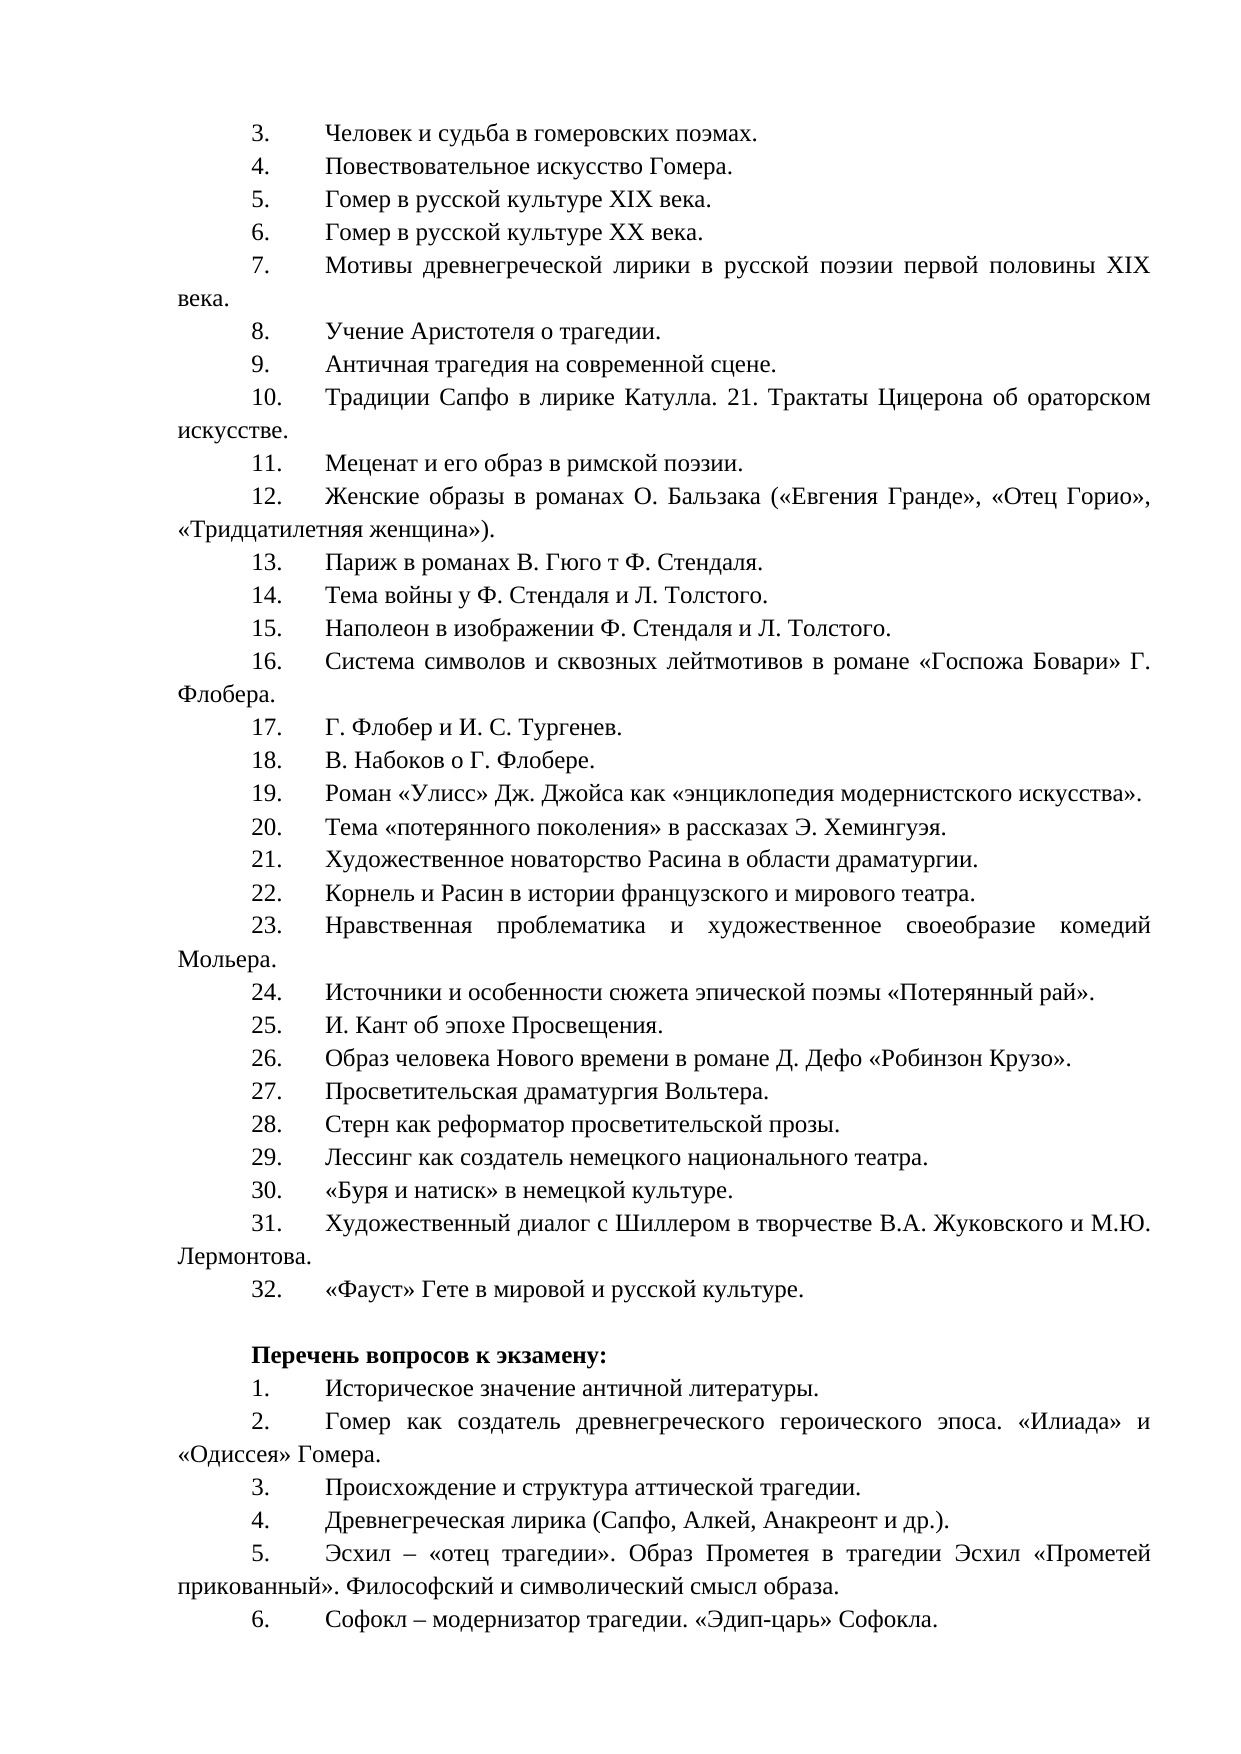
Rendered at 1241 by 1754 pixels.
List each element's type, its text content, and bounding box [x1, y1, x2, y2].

list Традиции Сапфо в лирике Катулла. 21. Трактаты Цицерона об ораторском искусстве. [177, 382, 1152, 444]
list Происхождение и структура аттической трагедии. [177, 1472, 1152, 1501]
list Античная трагедия на современной сцене. [177, 349, 1152, 378]
list В. Набоков о Г. Флобере. [177, 746, 1152, 774]
list Тема войны у Ф. Стендаля и Л. Толстого. [177, 580, 1152, 609]
text Перечень вопросов к экзамену: [177, 1340, 1152, 1369]
list Меценат и его образ в римской поэзии. [177, 448, 1152, 477]
list Наполеон в изображении Ф. Стендаля и Л. Толстого. [177, 613, 1152, 642]
list Источники и особенности сюжета эпической поэмы «Потерянный рай». [177, 977, 1152, 1005]
list Корнель и Расин в истории французского и мирового театра. [177, 878, 1152, 906]
list Гомер в русской культуре XIX века. [177, 184, 1152, 213]
list Историческое значение античной литературы. [177, 1373, 1152, 1402]
list Софокл – модернизатор трагедии. «Эдип-царь» Софокла. [177, 1604, 1152, 1633]
list Эсхил – «отец трагедии». Образ Прометея в трагедии Эсхил «Прометей прикованный». Философский и символический смысл образа. [177, 1538, 1152, 1600]
list Повествовательное искусство Гомера. [177, 151, 1152, 180]
list Лессинг как создатель немецкого национального театра. [177, 1142, 1152, 1171]
list Человек и судьба в гомеровских поэмах. [177, 118, 1152, 147]
list Женские образы в романах О. Бальзака («Евгения Гранде», «Отец Горио», «Тридцатилетняя женщина»). [177, 481, 1152, 543]
list Роман «Улисс» Дж. Джойса как «энциклопедия модернистского искусства». [177, 778, 1152, 807]
list Тема «потерянного поколения» в рассказах Э. Хемингуэя. [177, 812, 1152, 840]
list Гомер как создатель древнегреческого героического эпоса. «Илиада» и «Одиссея» Гомера. [177, 1406, 1152, 1468]
list Образ человека Нового времени в романе Д. Дефо «Робинзон Крузо». [177, 1043, 1152, 1071]
list Гомер в русской культуре XX века. [177, 217, 1152, 246]
list «Буря и натиск» в немецкой культуре. [177, 1175, 1152, 1203]
list «Фауст» Гете в мировой и русской культуре. [177, 1274, 1152, 1303]
list Художественный диалог с Шиллером в творчестве В.А. Жуковского и М.Ю. Лермонтова. [177, 1208, 1152, 1269]
list Художественное новаторство Расина в области драматургии. [177, 844, 1152, 873]
list Нравственная проблематика и художественное своеобразие комедий Мольера. [177, 911, 1152, 972]
list Учение Аристотеля о трагедии. [177, 316, 1152, 345]
list Стерн как реформатор просветительской прозы. [177, 1109, 1152, 1137]
list Система символов и сквозных лейтмотивов в романе «Госпожа Бовари» Г. Флобера. [177, 646, 1152, 708]
list Мотивы древнегреческой лирики в русской поэзии первой половины XIX века. [177, 250, 1152, 312]
list И. Кант об эпохе Просвещения. [177, 1010, 1152, 1038]
list Г. Флобер и И. С. Тургенев. [177, 712, 1152, 741]
list Париж в романах В. Гюго т Ф. Стендаля. [177, 547, 1152, 576]
list Просветительская драматургия Вольтера. [177, 1076, 1152, 1104]
list Древнегреческая лирика (Сапфо, Алкей, Анакреонт и др.). [177, 1505, 1152, 1534]
